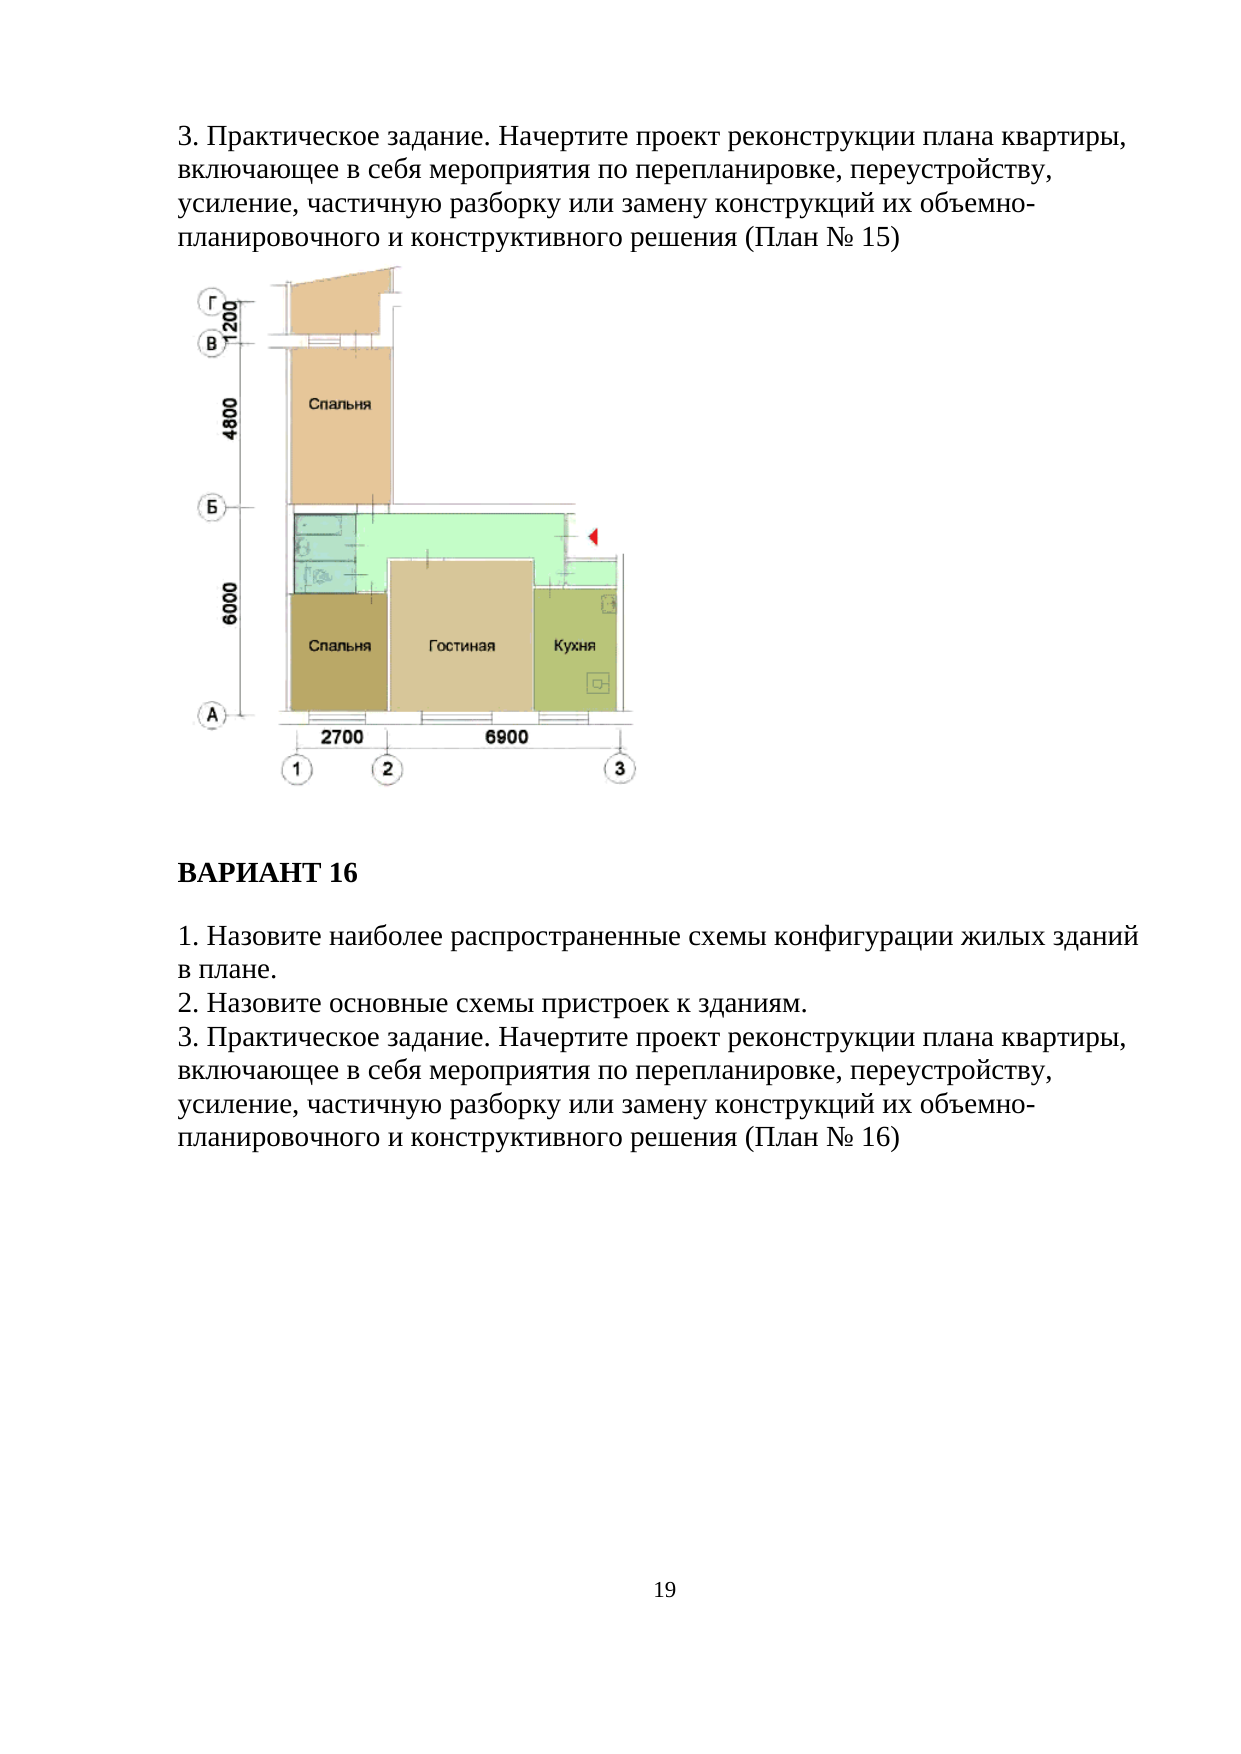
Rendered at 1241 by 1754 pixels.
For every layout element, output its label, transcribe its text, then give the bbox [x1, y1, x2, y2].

picture [177, 252, 659, 797]
text 1. Назовите наиболее распространенные схемы конфигурации жилых зданий в плане. [177, 918, 1152, 985]
text 3. Практическое задание. Начертите проект реконструкции плана квартиры, включающее в себя мероприятия по перепланировке, переустройству, усиление, частичную разборку или замену конструкций их объемно-планировочного и конструктивного решения (План № 16) [177, 1019, 1152, 1153]
text ВАРИАНТ 16 [177, 855, 1152, 889]
text 2. Назовите основные схемы пристроек к зданиям. [177, 985, 1152, 1019]
text 3. Практическое задание. Начертите проект реконструкции плана квартиры, включающее в себя мероприятия по перепланировке, переустройству, усиление, частичную разборку или замену конструкций их объемно-планировочного и конструктивного решения (План № 15) [177, 118, 1152, 252]
